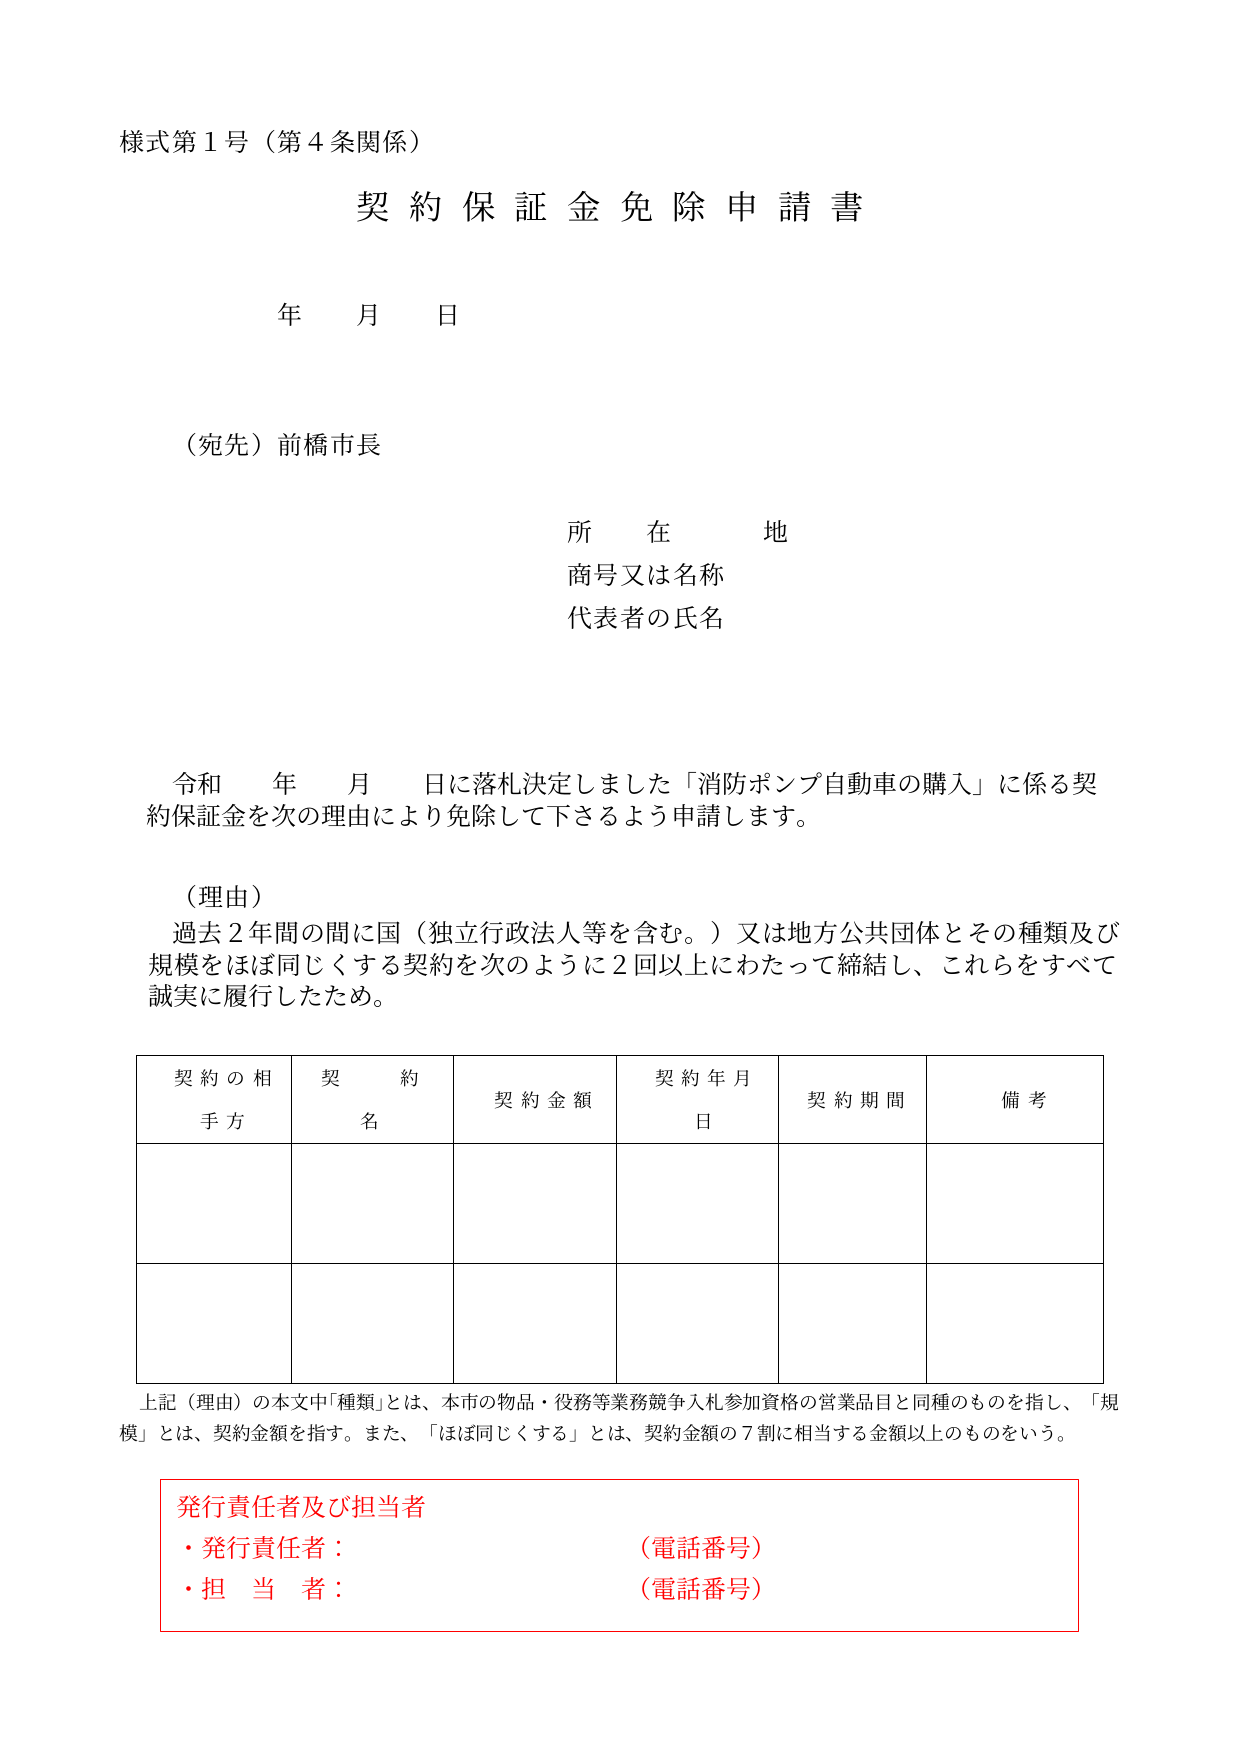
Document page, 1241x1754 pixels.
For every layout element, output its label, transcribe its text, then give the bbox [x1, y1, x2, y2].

table_cell [927, 1264, 1103, 1383]
text （理由） [119, 874, 1121, 918]
table_cell [292, 1264, 453, 1383]
table_cell [137, 1144, 291, 1263]
table_header 契約年月日 [617, 1056, 778, 1143]
text 所在地 [542, 509, 1121, 552]
table_header 契 約 名 [292, 1056, 453, 1143]
table_header 契約期間 [779, 1056, 926, 1143]
text 令和 年 月 日に落札決定しました「消防ポンプ自動車の購入」に係る契約保証金を次の理由により免除して下さるよう申請します。 [146, 769, 1121, 831]
table_cell [292, 1144, 453, 1263]
text 代表者の氏名 [542, 595, 1121, 639]
table_cell [617, 1144, 778, 1263]
table_header 契約の相手方 [137, 1056, 291, 1143]
text 様式第１号（第４条関係） [119, 119, 1121, 162]
table_header 契約金額 [454, 1056, 616, 1143]
text 上記（理由）の本文中｢種類｣とは、本市の物品・役務等業務競争入札参加資格の営業品目と同種のものを指し、「規模」とは、契約金額を指す。また、「ほぼ同じくする」とは、契約金額の７割に相当する金額以上のものをいう。 [119, 1384, 1121, 1447]
table_header 備考 [927, 1056, 1103, 1143]
table_cell [617, 1264, 778, 1383]
text （宛先）前橋市長 [119, 422, 1121, 465]
text 年 月 日 [119, 292, 1121, 335]
text 契約保証金免除申請書 [119, 162, 1121, 249]
table_cell [454, 1264, 616, 1383]
table_cell [137, 1264, 291, 1383]
table_cell [779, 1144, 926, 1263]
table_cell [779, 1264, 926, 1383]
text 商号又は名称 [542, 552, 1121, 595]
text 過去２年間の間に国（独立行政法人等を含む。）又は地方公共団体とその種類及び規模をほぼ同じくする契約を次のように２回以上にわたって締結し、これらをすべて誠実に履行したため。 [149, 918, 1121, 1012]
table_cell [454, 1144, 616, 1263]
table_cell [927, 1144, 1103, 1263]
